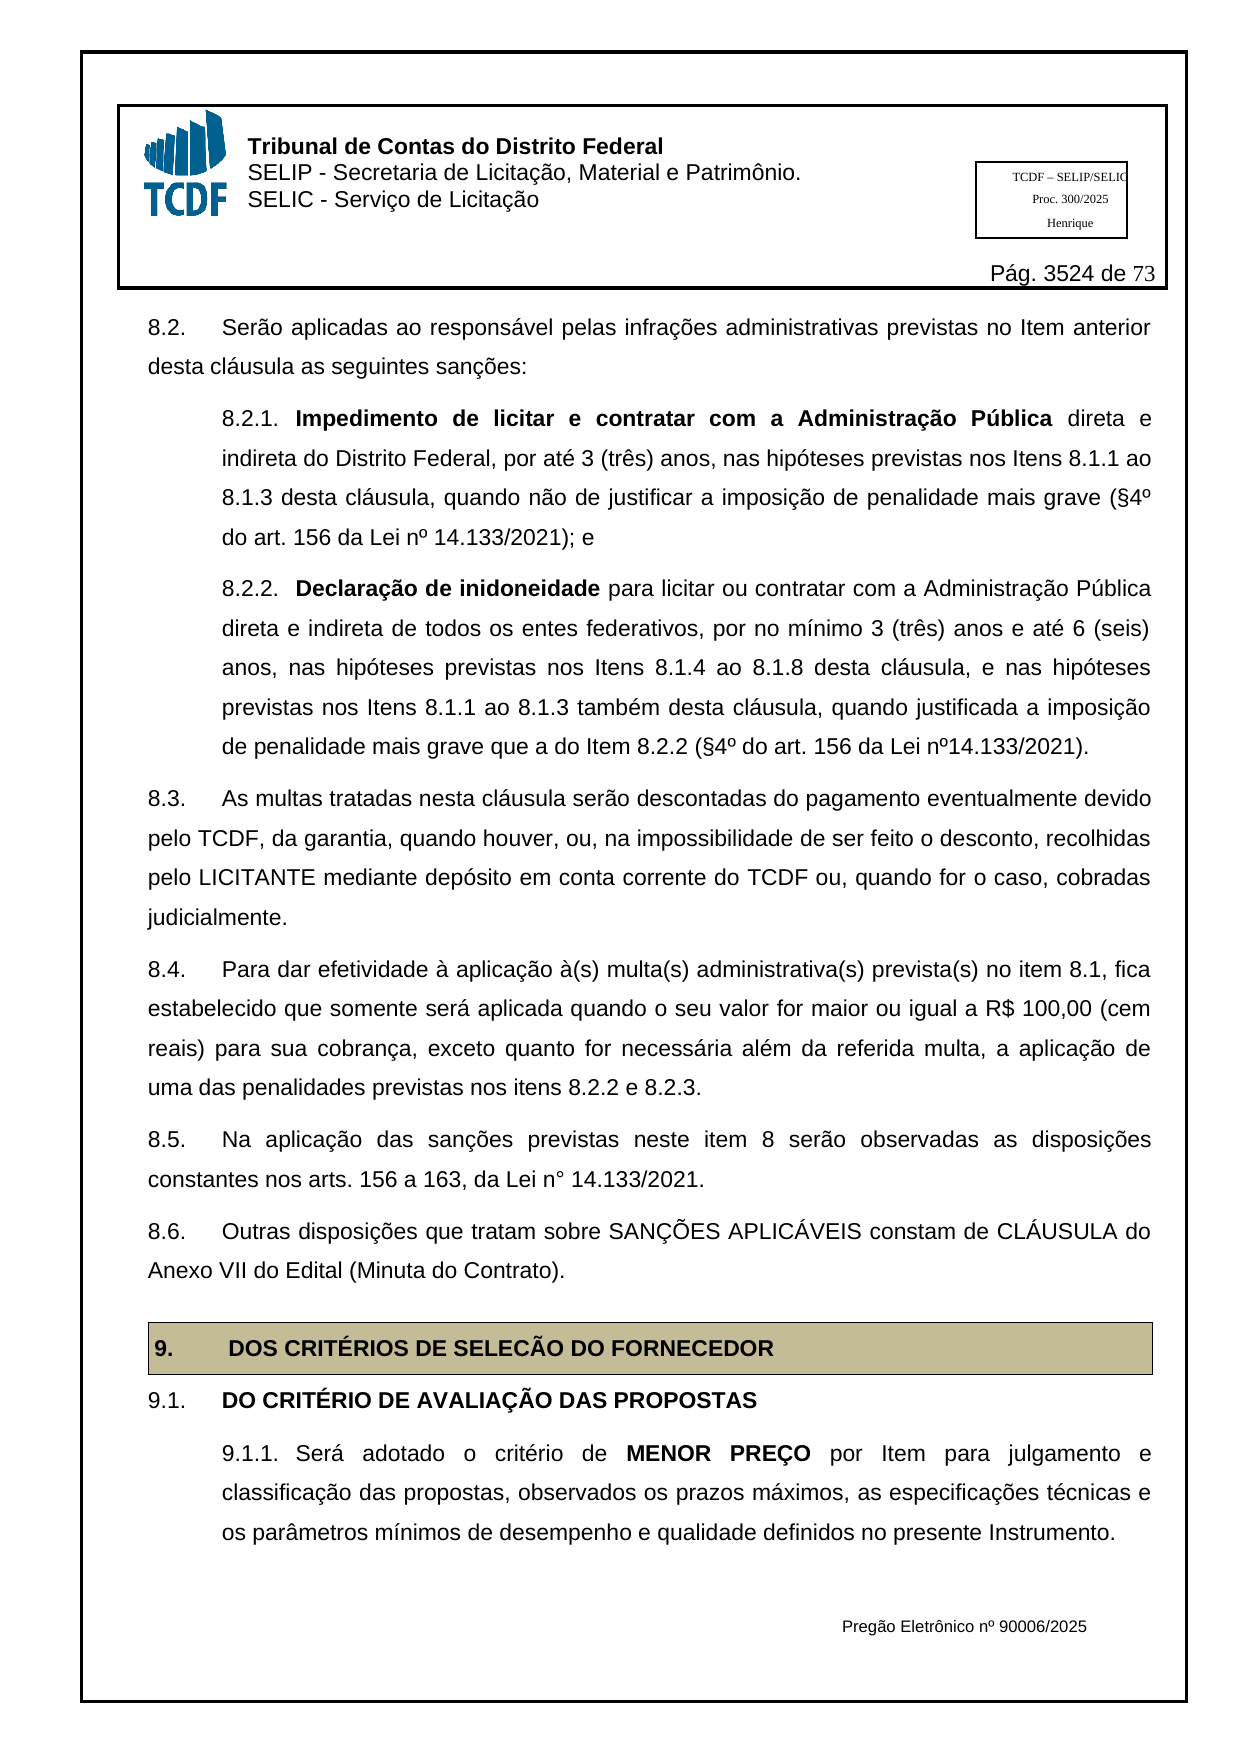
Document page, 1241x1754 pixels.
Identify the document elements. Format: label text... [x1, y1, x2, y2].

list Será adotado o critério de MENOR PREÇO por Item para julgamento e classificação das propostas, observados os prazos máximos, as especificações técnicas e os parâmetros mínimos de desempenho e qualidade definidos no presente Instrumento. [222, 1439, 1152, 1545]
picture [129, 107, 241, 218]
list Para dar efetividade à aplicação à(s) multa(s) administrativa(s) prevista(s) no item 8.1, fica estabelecido que somente será aplicada quando o seu valor for maior ou igual a R$ 100,00 (cem reais) para sua cobrança, exceto quanto for necessária além da referida multa, a aplicação de uma das penalidades previstas nos itens 8.2.2 e 8.2.3. [148, 956, 1152, 1101]
list As multas tratadas nesta cláusula serão descontadas do pagamento eventualmente devido pelo TCDF, da garantia, quando houver, ou, na impossibilidade de ser feito o desconto, recolhidas pelo LICITANTE mediante depósito em conta corrente do TCDF ou, quando for o caso, cobradas judicialmente. [148, 785, 1152, 930]
list Serão aplicadas ao responsável pelas infrações administrativas previstas no Item anterior desta cláusula as seguintes sanções: [148, 313, 1152, 379]
list Impedimento de licitar e contratar com a Administração Pública direta e indireta do Distrito Federal, por até 3 (três) anos, nas hipóteses previstas nos Itens 8.1.1 ao 8.1.3 desta cláusula, quando não de justificar a imposição de penalidade mais grave (§4º do art. 156 da Lei nº 14.133/2021); e [222, 405, 1152, 550]
list Na aplicação das sanções previstas neste item 8 serão observadas as disposições constantes nos arts. 156 a 163, da Lei n° 14.133/2021. [148, 1126, 1152, 1192]
list DO CRITÉRIO DE AVALIAÇÃO DAS PROPOSTAS [148, 1387, 1152, 1414]
table_header DOS CRITÉRIOS DE SELECÃO DO FORNECEDOR [149, 1323, 1152, 1374]
list Outras disposições que tratam sobre SANÇÕES APLICÁVEIS constam de CLÁUSULA do Anexo VII do Edital (Minuta do Contrato). [148, 1218, 1152, 1283]
list Declaração de inidoneidade para licitar ou contratar com a Administração Pública direta e indireta de todos os entes federativos, por no mínimo 3 (três) anos e até 6 (seis) anos, nas hipóteses previstas nos Itens 8.1.4 ao 8.1.8 desta cláusula, e nas hipóteses previstas nos Itens 8.1.1 ao 8.1.3 também desta cláusula, quando justificada a imposição de penalidade mais grave que a do Item 8.2.2 (§4º do art. 156 da Lei nº14.133/2021). [222, 575, 1152, 760]
